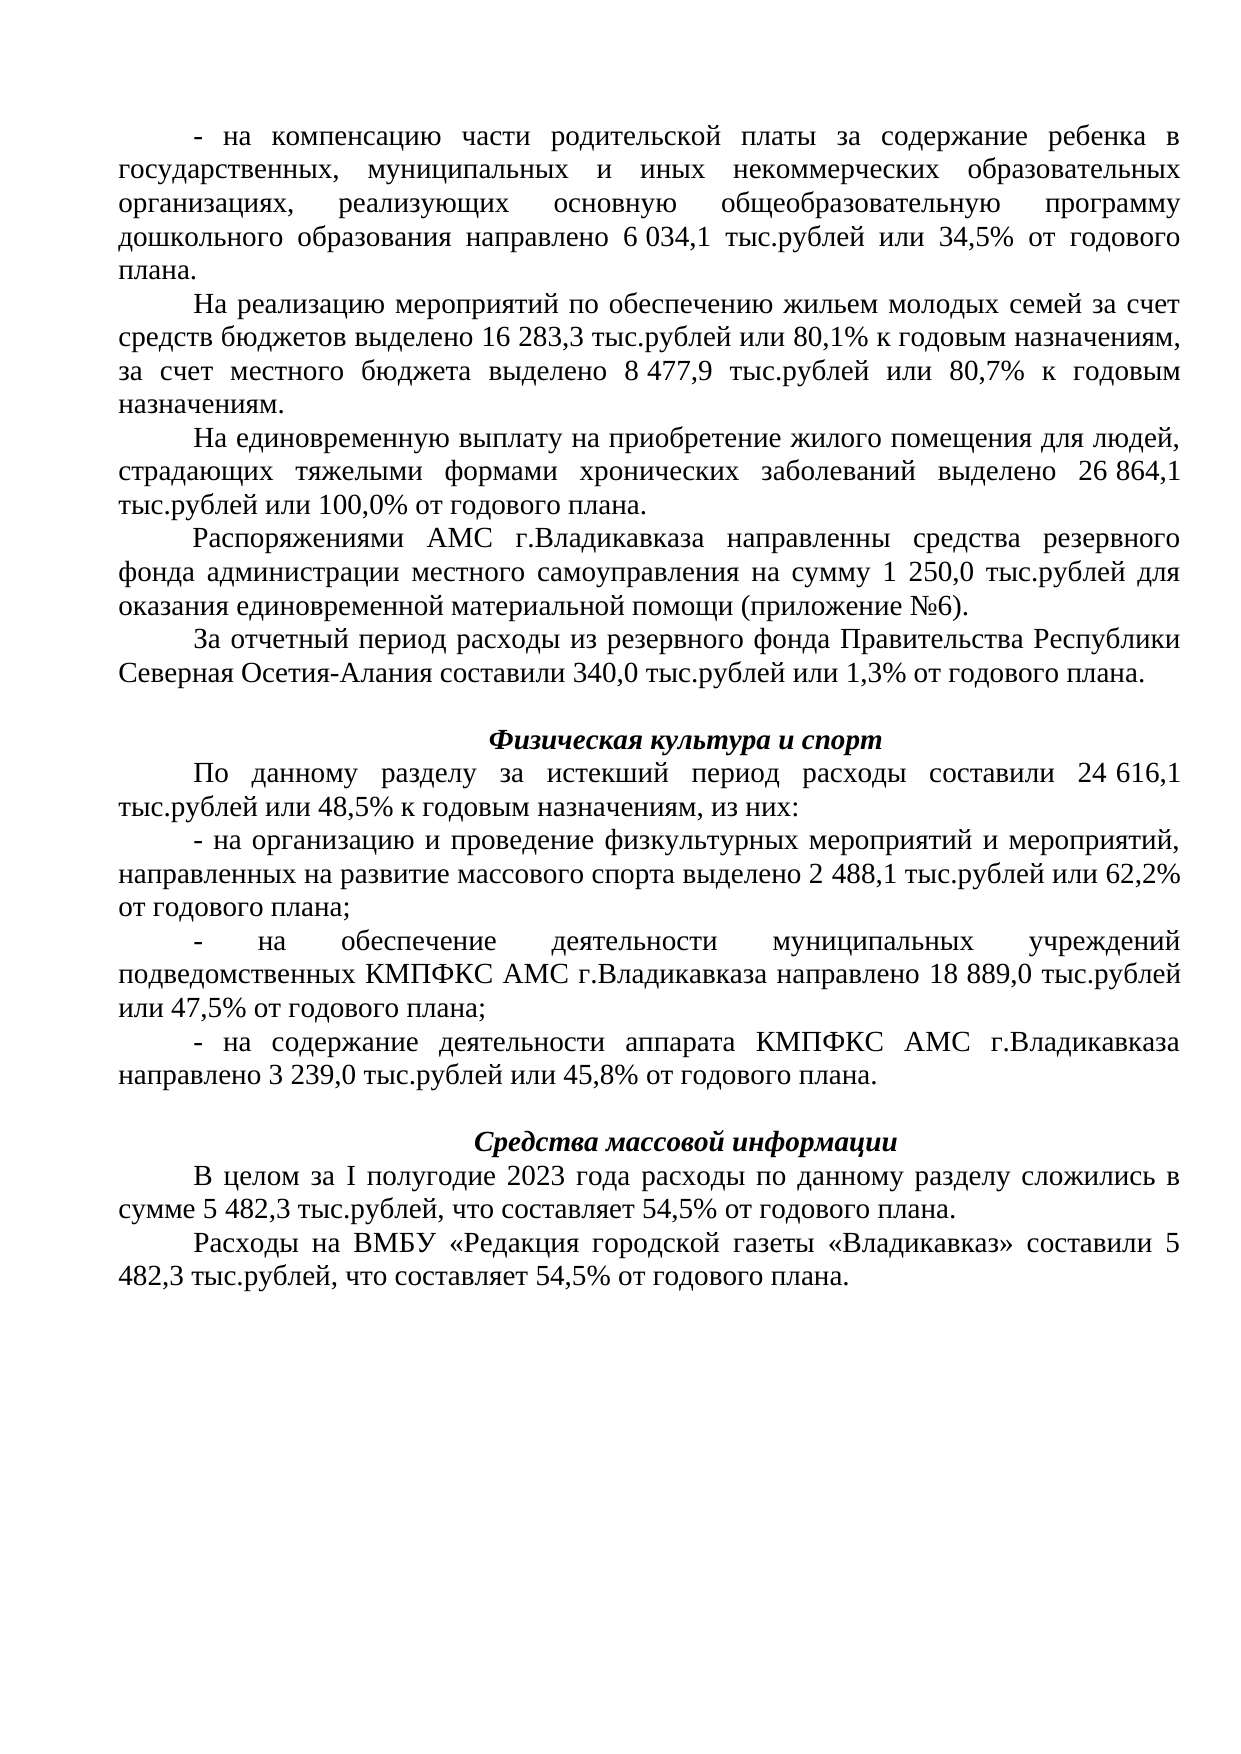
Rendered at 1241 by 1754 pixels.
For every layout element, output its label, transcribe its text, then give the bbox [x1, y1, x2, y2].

text Физическая культура и спорт [118, 722, 1181, 755]
text По данному разделу за истекший период расходы составили 24 616,1 тыс.рублей или 48,5% к годовым назначениям, из них: [118, 755, 1181, 822]
text На единовременную выплату на приобретение жилого помещения для людей, страдающих тяжелыми формами хронических заболеваний выделено 26 864,1 тыс.рублей или 100,0% от годового плана. [118, 420, 1181, 521]
text - на организацию и проведение физкультурных мероприятий и мероприятий, направленных на развитие массового спорта выделено 2 488,1 тыс.рублей или 62,2% от годового плана; [118, 822, 1181, 923]
text В целом за I полугодие 2023 года расходы по данному разделу сложились в сумме 5 482,3 тыс.рублей, что составляет 54,5% от годового плана. [118, 1158, 1181, 1225]
text - на обеспечение деятельности муниципальных учреждений подведомственных КМПФКС АМС г.Владикавказа направлено 18 889,0 тыс.рублей или 47,5% от годового плана; [118, 923, 1181, 1024]
text - на компенсацию части родительской платы за содержание ребенка в государственных, муниципальных и иных некоммерческих образовательных организациях, реализующих основную общеобразовательную программу дошкольного образования направлено 6 034,1 тыс.рублей или 34,5% от годового плана. [118, 118, 1181, 286]
text Распоряжениями АМС г.Владикавказа направленны средства резервного фонда администрации местного самоуправления на сумму 1 250,0 тыс.рублей для оказания единовременной материальной помощи (приложение №6). [118, 521, 1181, 621]
text На реализацию мероприятий по обеспечению жильем молодых семей за счет средств бюджетов выделено 16 283,3 тыс.рублей или 80,1% к годовым назначениям, за счет местного бюджета выделено 8 477,9 тыс.рублей или 80,7% к годовым назначениям. [118, 286, 1181, 420]
text - на содержание деятельности аппарата КМПФКС АМС г.Владикавказа направлено 3 239,0 тыс.рублей или 45,8% от годового плана. [118, 1024, 1181, 1091]
text Расходы на ВМБУ «Редакция городской газеты «Владикавказ» составили 5 482,3 тыс.рублей, что составляет 54,5% от годового плана. [118, 1225, 1181, 1292]
text Средства массовой информации [118, 1124, 1181, 1158]
text За отчетный период расходы из резервного фонда Правительства Республики Северная Осетия-Алания составили 340,0 тыс.рублей или 1,3% от годового плана. [118, 621, 1181, 688]
